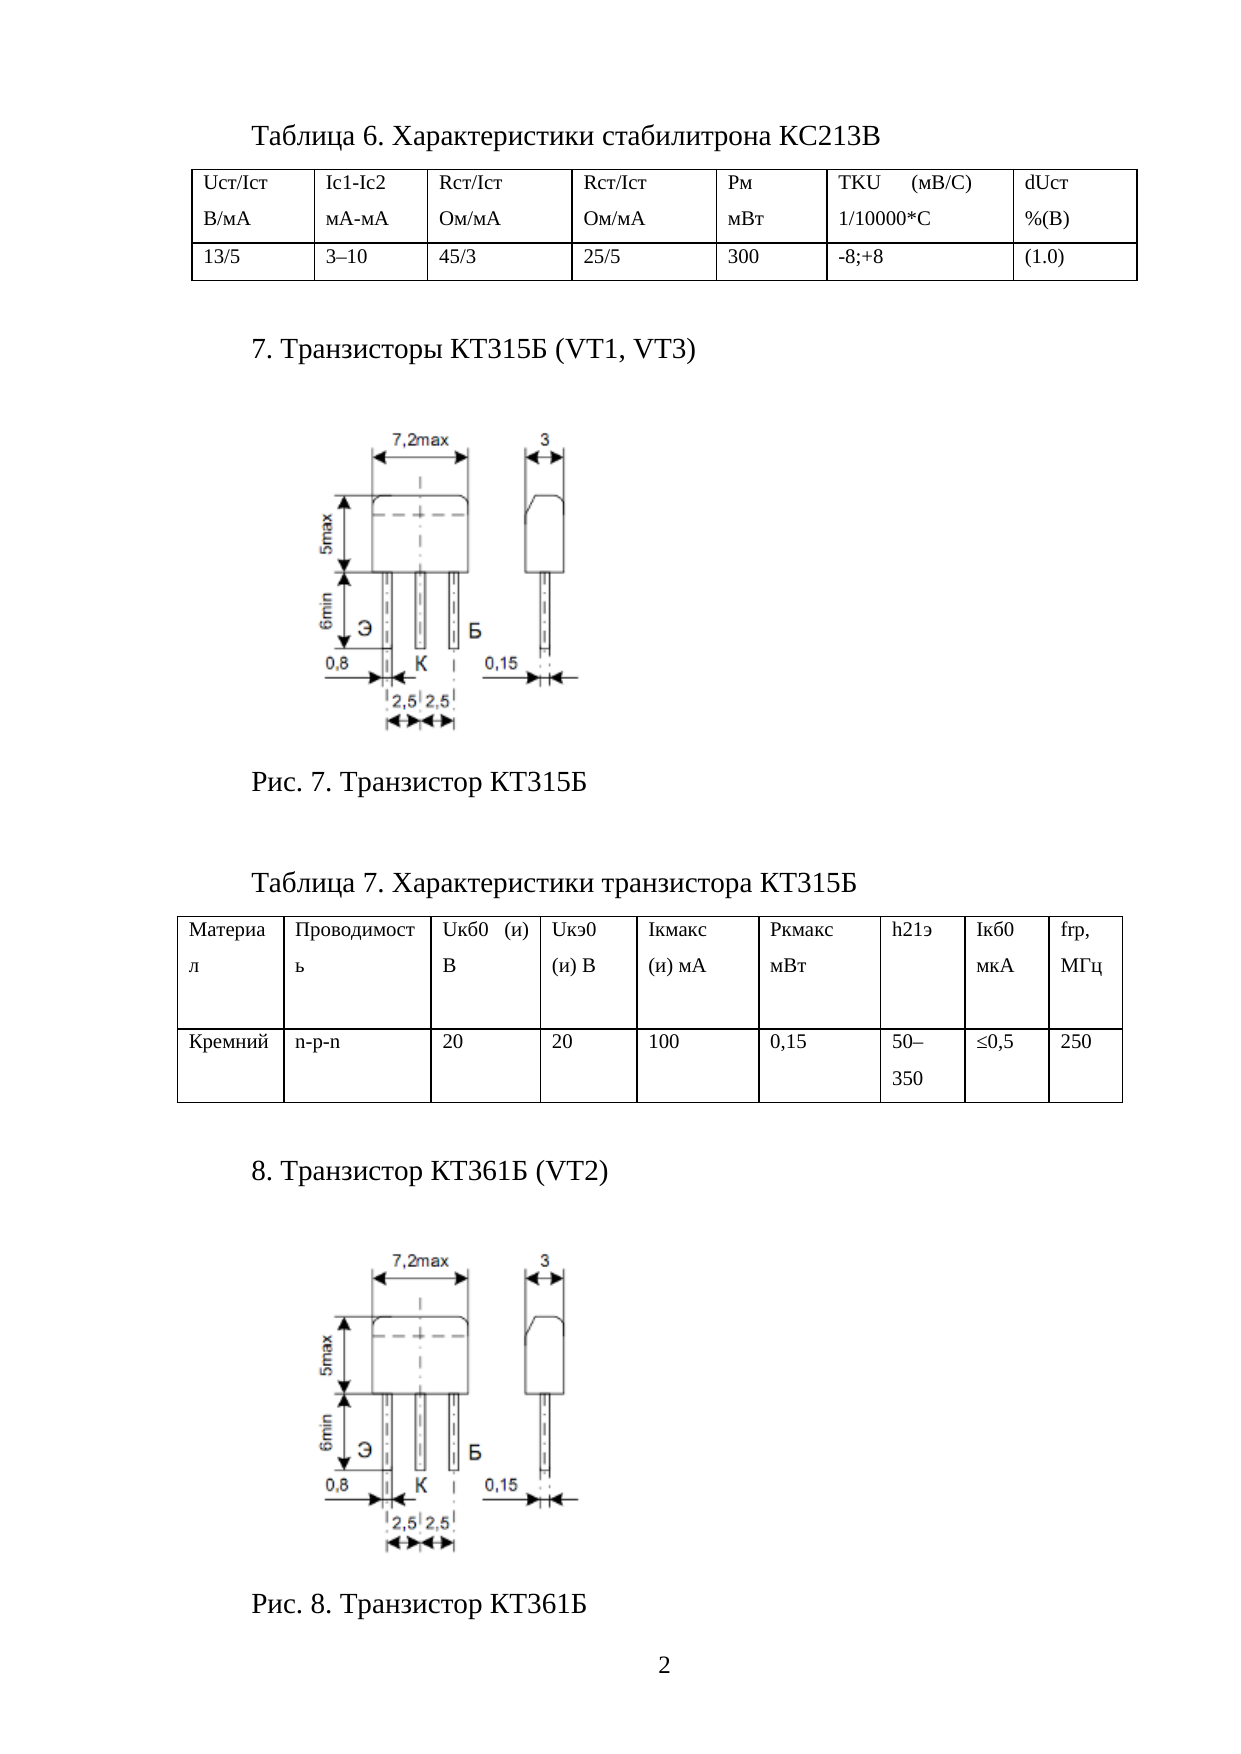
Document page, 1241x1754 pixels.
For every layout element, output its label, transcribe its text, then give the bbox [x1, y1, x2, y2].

text Таблица 6. Характеристики cтабилитрона КС213В [177, 118, 1152, 152]
table_cell (1.0) [1014, 244, 1136, 280]
text Таблица 7. Характеристики транзистора КТ315Б [177, 865, 1152, 899]
table_cell 25/5 [573, 244, 716, 280]
table_header TKU (мВ/C) 1/10000*C [828, 170, 1013, 242]
table_header Pм мВт [717, 170, 826, 242]
table_cell 20 [541, 1030, 636, 1101]
table_header frp, МГц [1050, 917, 1122, 1028]
table_header Iкб0 мкА [966, 917, 1048, 1028]
picture [251, 432, 614, 753]
table_header Материал [178, 917, 283, 1028]
table_cell 250 [1050, 1030, 1122, 1101]
table_header Проводимость [285, 917, 430, 1028]
table_header Uкб0 (и) В [432, 917, 540, 1028]
table_header Uст/Iст В/мА [193, 170, 314, 242]
text 8. Транзистор КТ361Б (VT2) [177, 1153, 1152, 1187]
table_cell 300 [717, 244, 826, 280]
table_cell 20 [432, 1030, 540, 1101]
table_cell 100 [638, 1030, 758, 1101]
table_header dUст %(В) [1014, 170, 1136, 242]
table_cell 50–350 [881, 1030, 964, 1101]
table_cell 13/5 [193, 244, 314, 280]
table_cell n-p-n [285, 1030, 430, 1101]
table_cell 0,15 [760, 1030, 880, 1101]
table_cell 3–10 [315, 244, 427, 280]
text Рис. 8. Транзистор КТ361Б [177, 1586, 1152, 1620]
table_header Rст/Iст Ом/мА [428, 170, 571, 242]
table_cell -8;+8 [828, 244, 1013, 280]
text Рис. 7. Транзистор КТ315Б [177, 764, 1152, 798]
table_header Ркмакс мВт [760, 917, 880, 1028]
table_header Rст/Iст Ом/мА [573, 170, 716, 242]
table_header Ic1-Ic2 мА-мА [315, 170, 427, 242]
table_header Uкэ0 (и) В [541, 917, 636, 1028]
table_header h21э [881, 917, 964, 1028]
table_header Iкмакс (и) мА [638, 917, 758, 1028]
text 7. Транзисторы КТ315Б (VT1, VT3) [177, 332, 1152, 365]
table_cell Кремний [178, 1030, 283, 1101]
picture [251, 1253, 614, 1575]
table_cell 45/3 [428, 244, 571, 280]
table_cell ≤0,5 [966, 1030, 1048, 1101]
